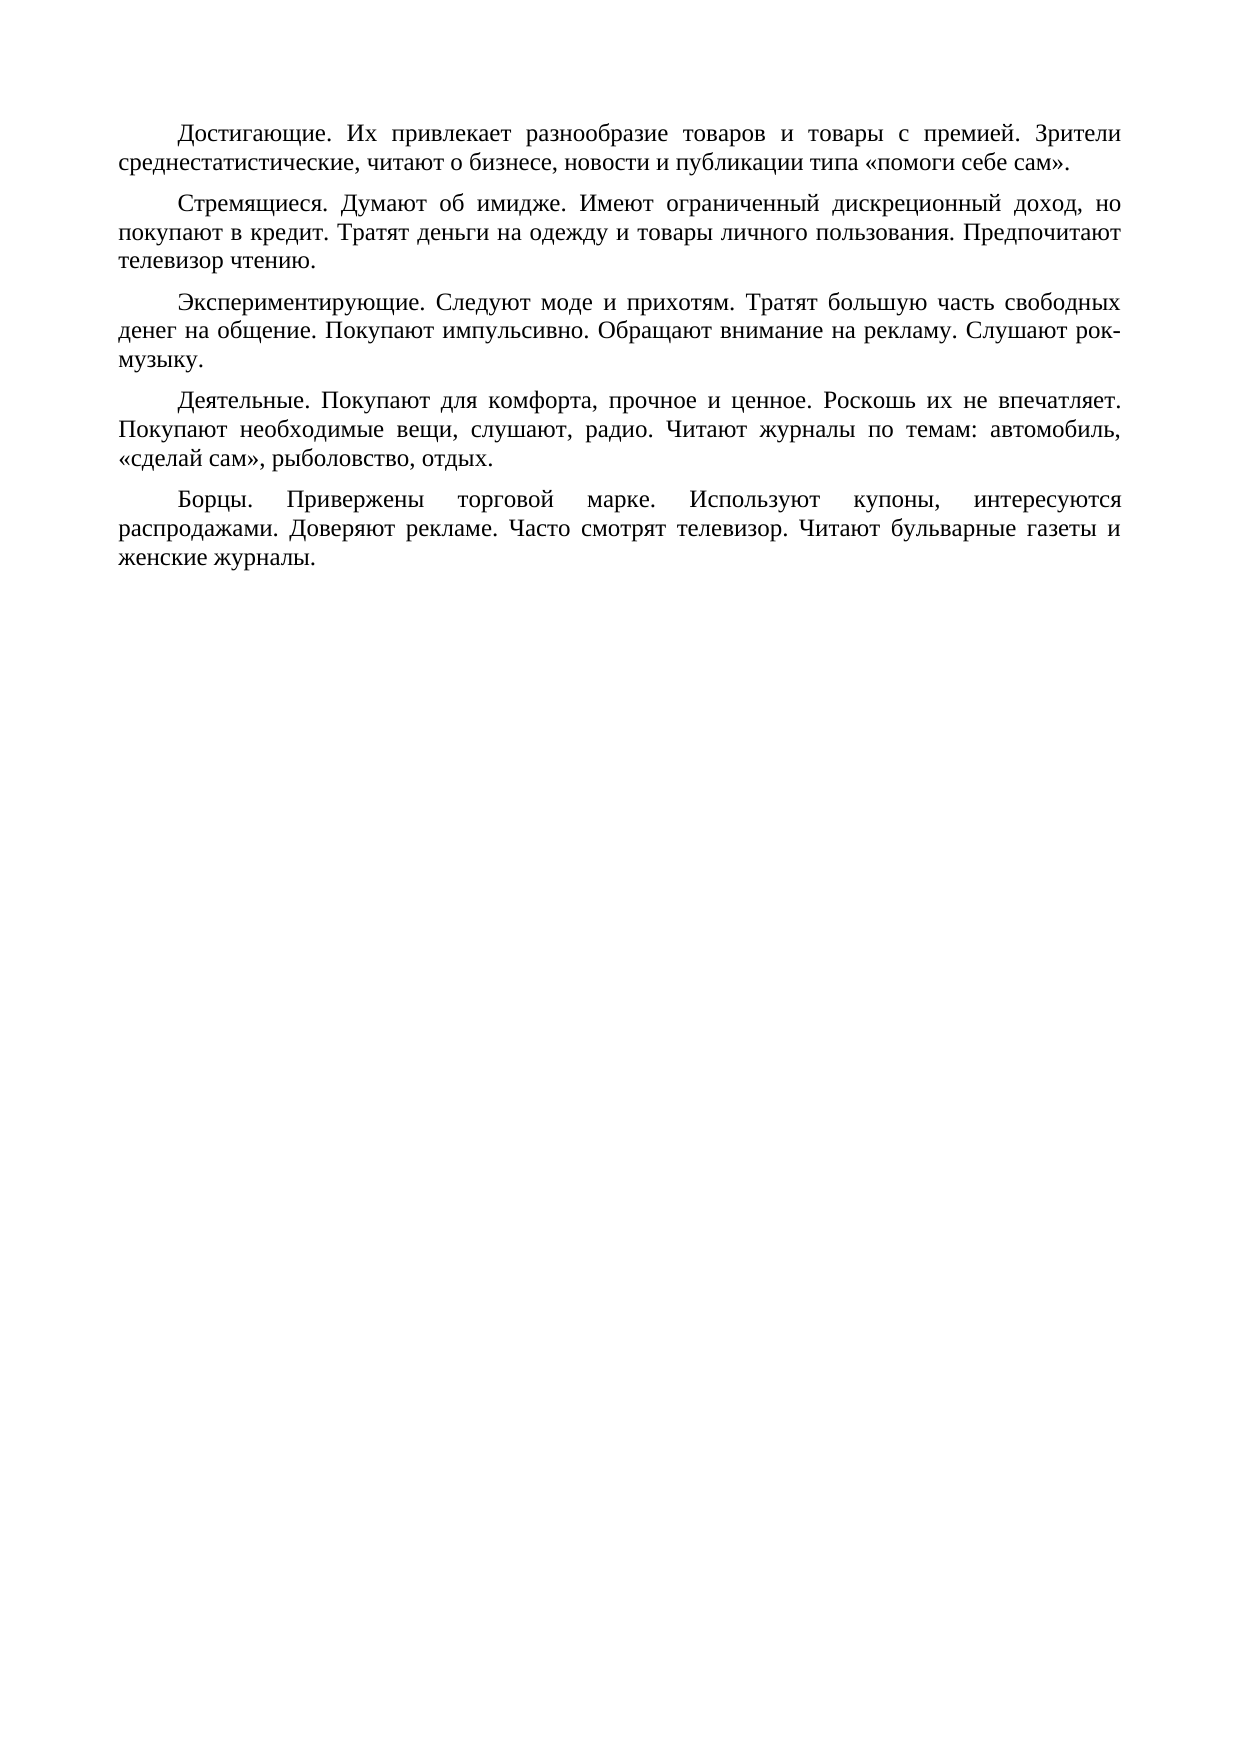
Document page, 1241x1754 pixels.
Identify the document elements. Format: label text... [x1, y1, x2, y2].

text Экспериментирующие. Следуют моде и прихотям. Тратят большую часть свободных денег на общение. Покупают импульсивно. Обращают внимание на рекламу. Слушают рок-музыку. [118, 287, 1122, 373]
text Борцы. Привержены торговой марке. Используют купоны, интересуются распродажами. Доверяют рекламе. Часто смотрят телевизор. Читают бульварные газеты и женские журналы. [118, 484, 1122, 571]
text Деятельные. Покупают для комфорта, прочное и ценное. Роскошь их не впечатляет. Покупают необходимые вещи, слушают, радио. Читают журналы по темам: автомобиль, «сделай сам», рыболовство, отдых. [118, 386, 1122, 472]
text Достигающие. Их привлекает разнообразие товаров и товары с премией. Зрители среднестатистические, читают о бизнесе, новости и публикации типа «помоги себе сам». [118, 118, 1122, 176]
text Стремящиеся. Думают об имидже. Имеют ограниченный дискреционный доход, но покупают в кредит. Тратят деньги на одежду и товары личного пользования. Предпочитают телевизор чтению. [118, 188, 1122, 274]
